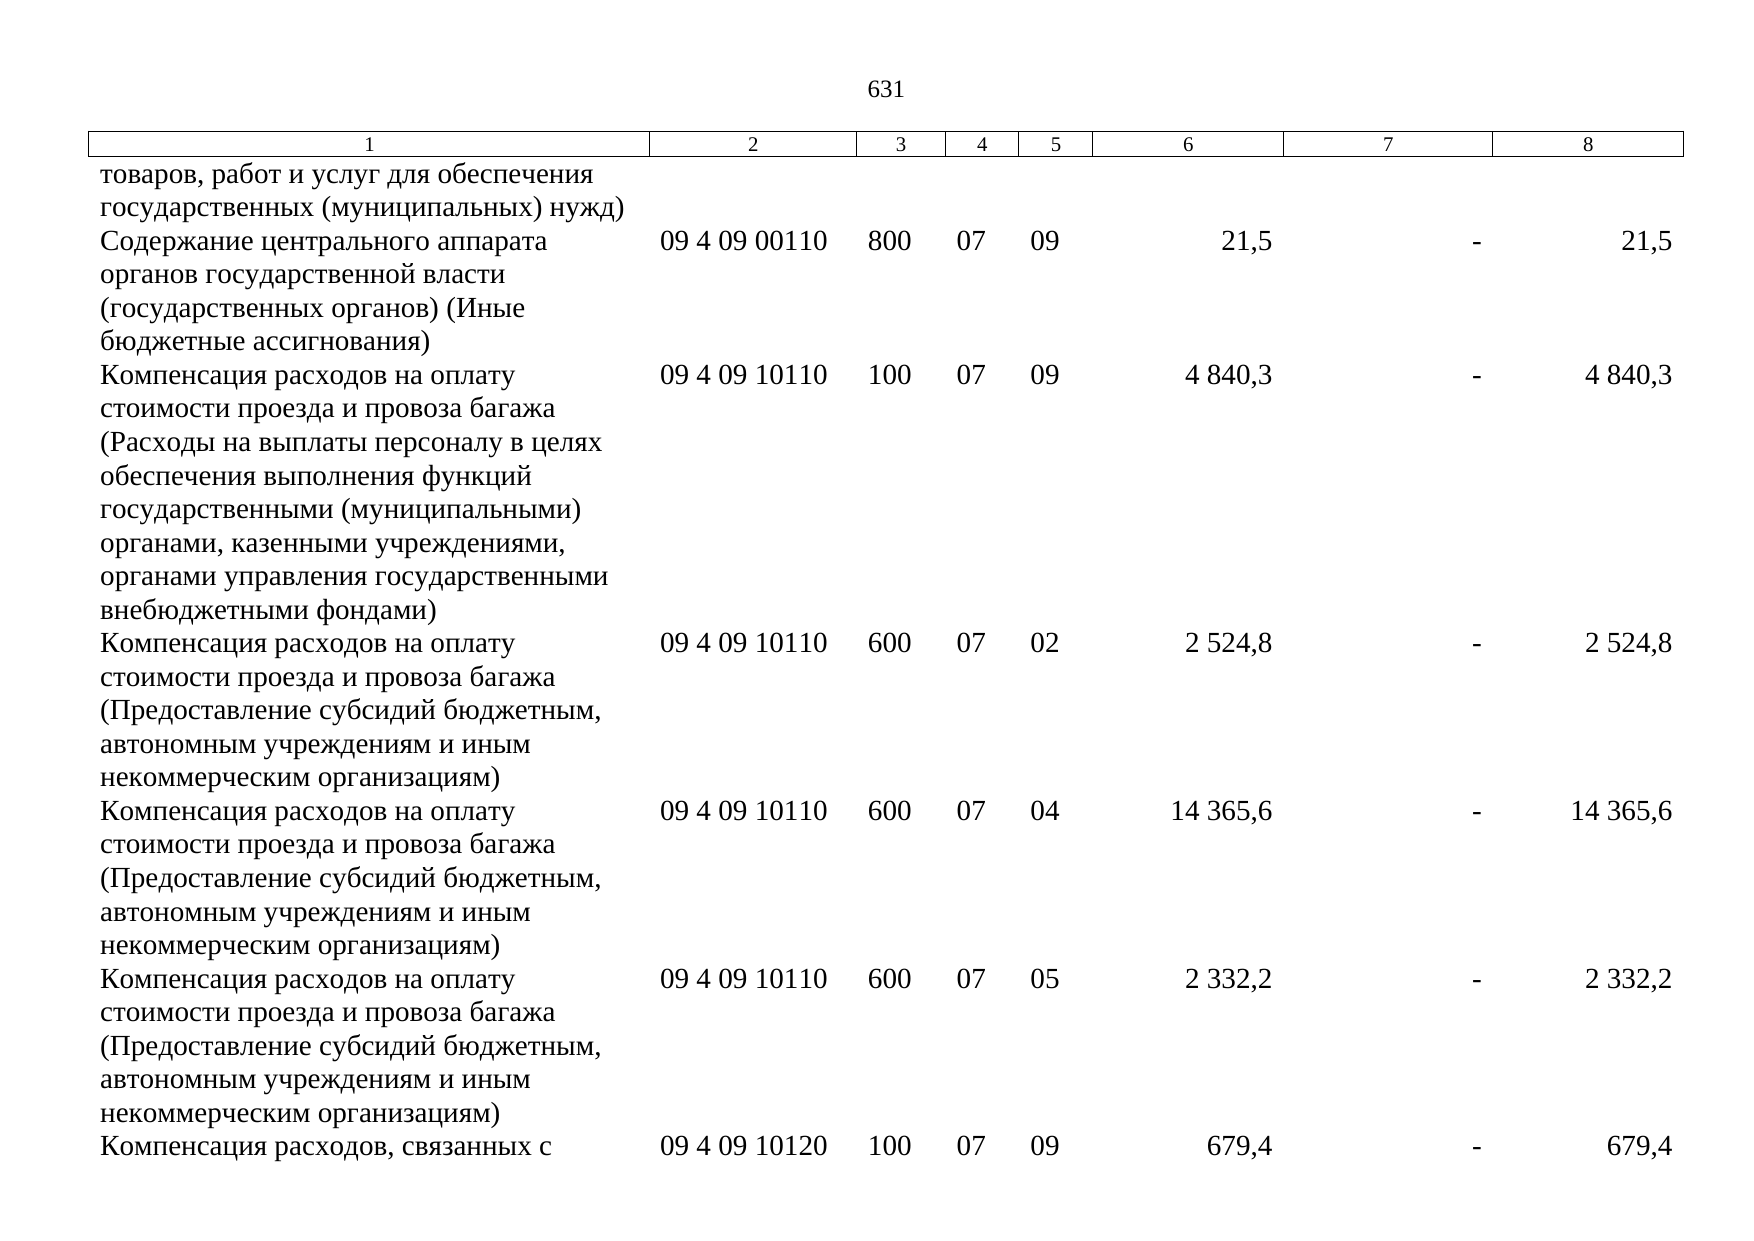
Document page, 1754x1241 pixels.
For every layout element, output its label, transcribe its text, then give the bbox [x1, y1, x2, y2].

table_header 3 [857, 132, 945, 156]
table_header 4 [946, 132, 1018, 156]
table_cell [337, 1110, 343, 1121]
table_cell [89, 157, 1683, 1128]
table_header 6 [1093, 132, 1283, 156]
table_header 8 [1493, 132, 1683, 156]
table_header 1 [89, 132, 649, 156]
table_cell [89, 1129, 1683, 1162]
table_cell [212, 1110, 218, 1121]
table_header 7 [1284, 132, 1492, 156]
table_header 2 [650, 132, 856, 156]
table_header 5 [1019, 132, 1092, 156]
